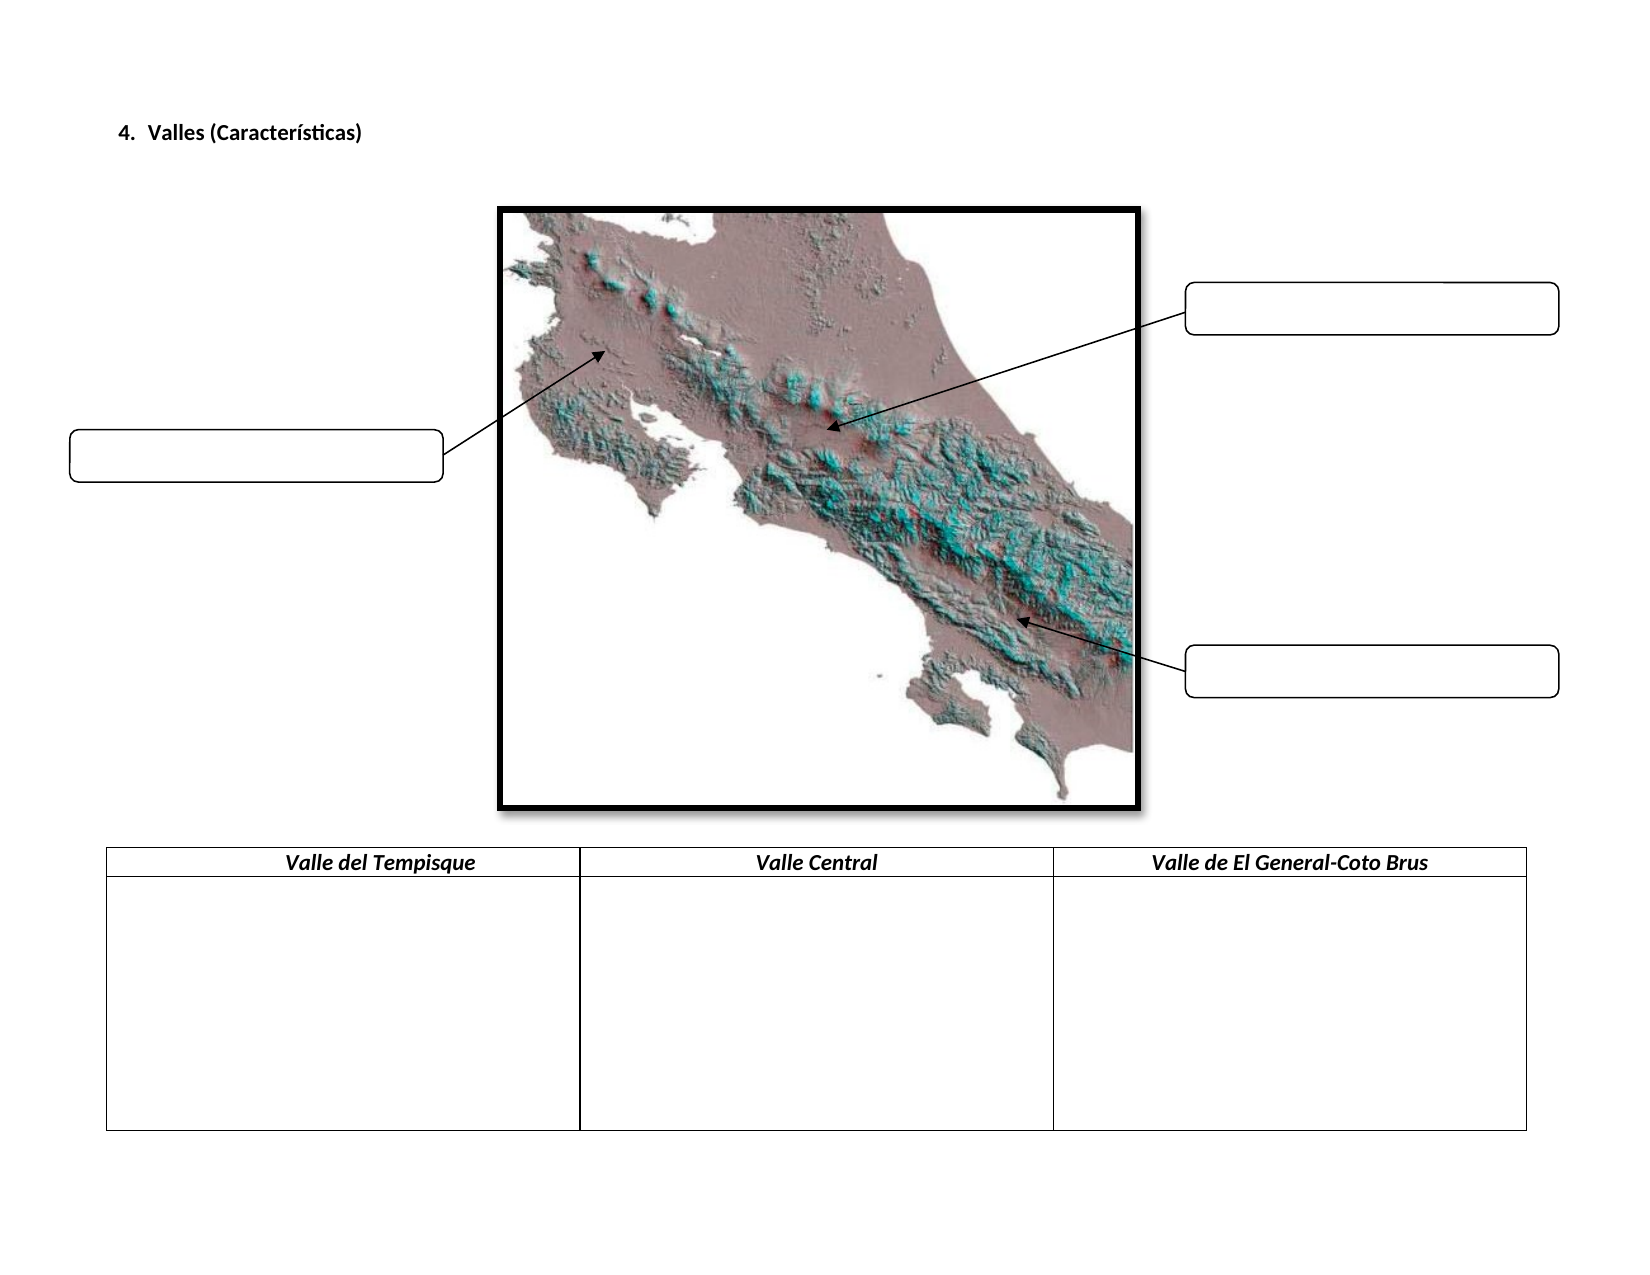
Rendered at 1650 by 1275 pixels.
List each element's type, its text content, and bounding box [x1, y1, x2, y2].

table_cell [581, 877, 1053, 1129]
table_header Valle de El General-Coto Brus [1054, 848, 1526, 876]
table_header Valle Central [581, 848, 1053, 876]
list Valles (Características) [118, 118, 1532, 146]
picture [503, 213, 1135, 805]
table_header Valle del Tempisque [107, 848, 579, 876]
table_cell [1054, 877, 1526, 1129]
table_cell [107, 877, 579, 1129]
